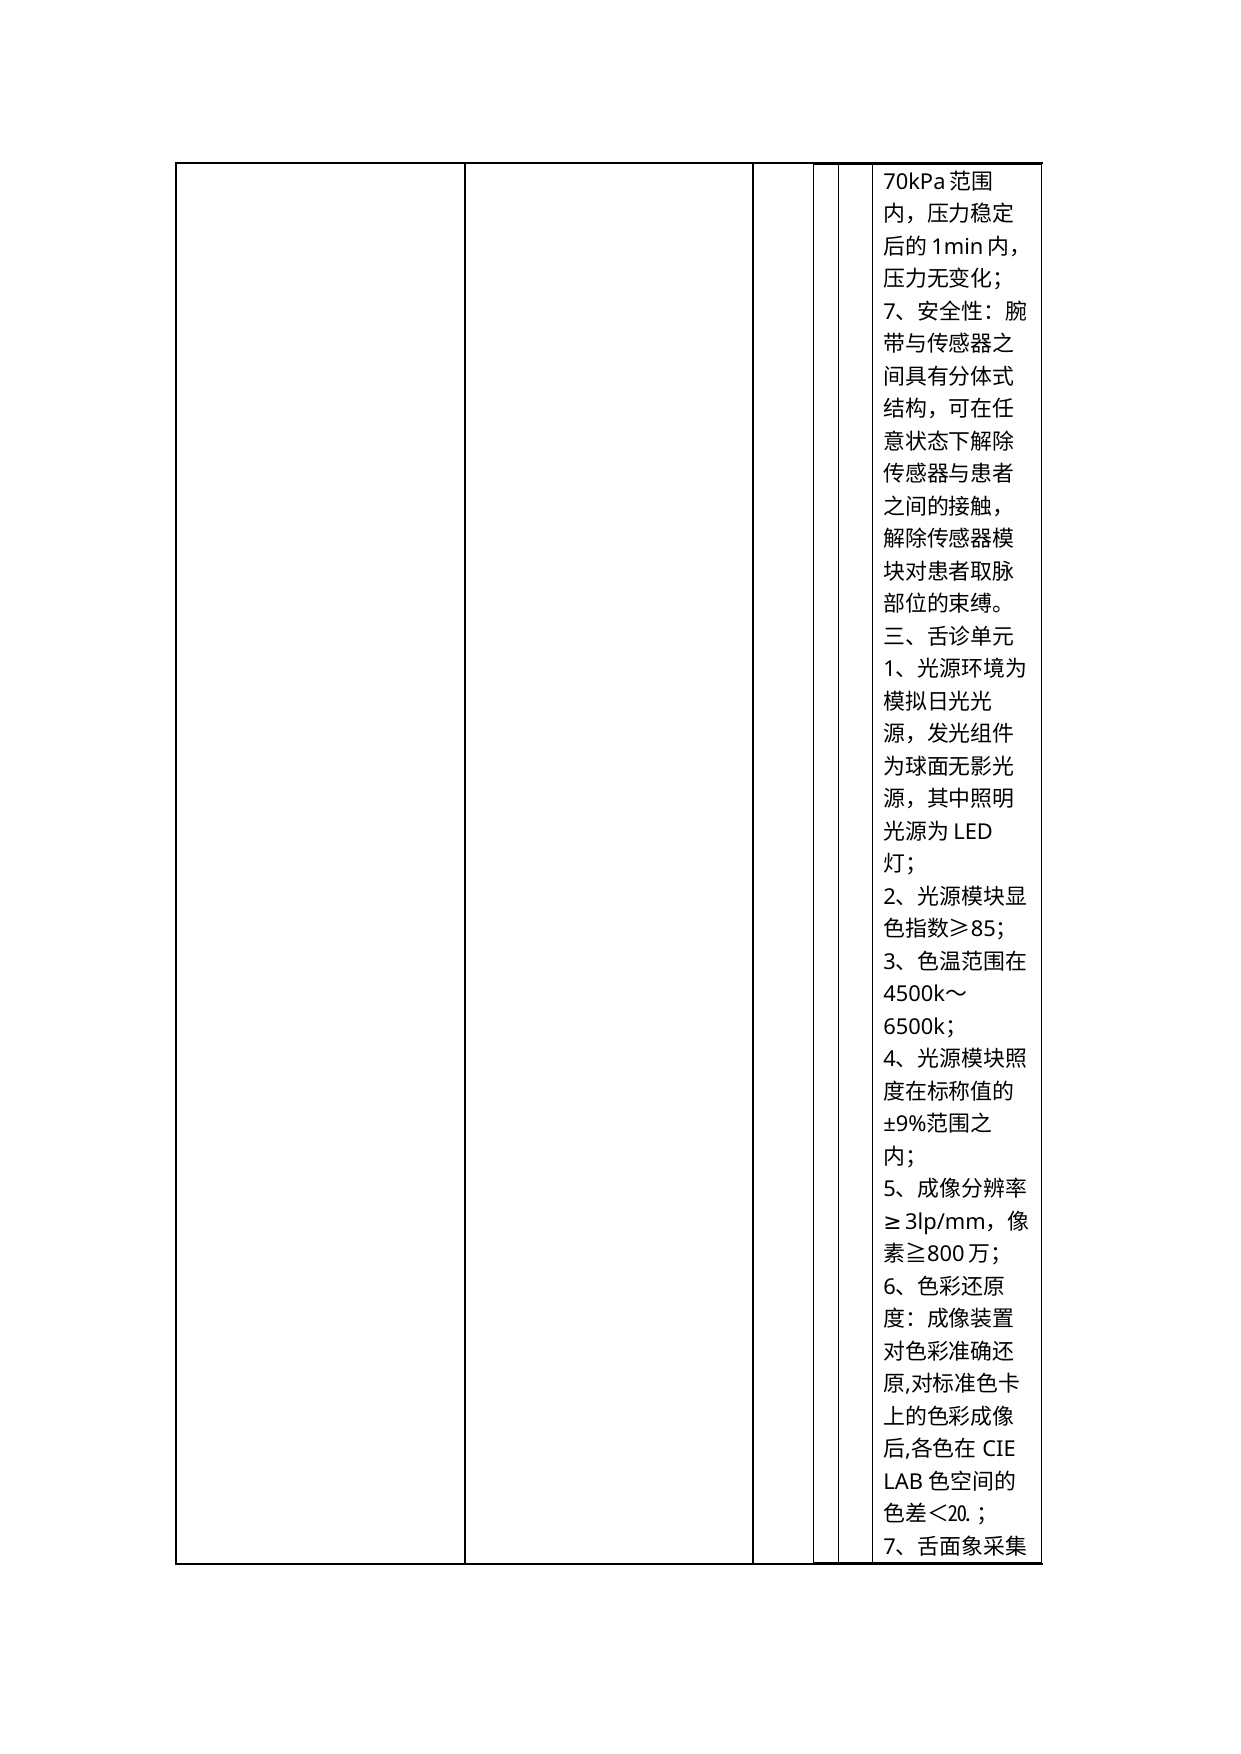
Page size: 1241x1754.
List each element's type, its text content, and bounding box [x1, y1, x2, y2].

table_cell [754, 164, 813, 1563]
table_cell 1 [177, 164, 464, 1563]
table_cell [814, 165, 838, 1562]
table_cell [873, 165, 1041, 1562]
table_cell [839, 165, 872, 1562]
table_cell [466, 164, 752, 1563]
